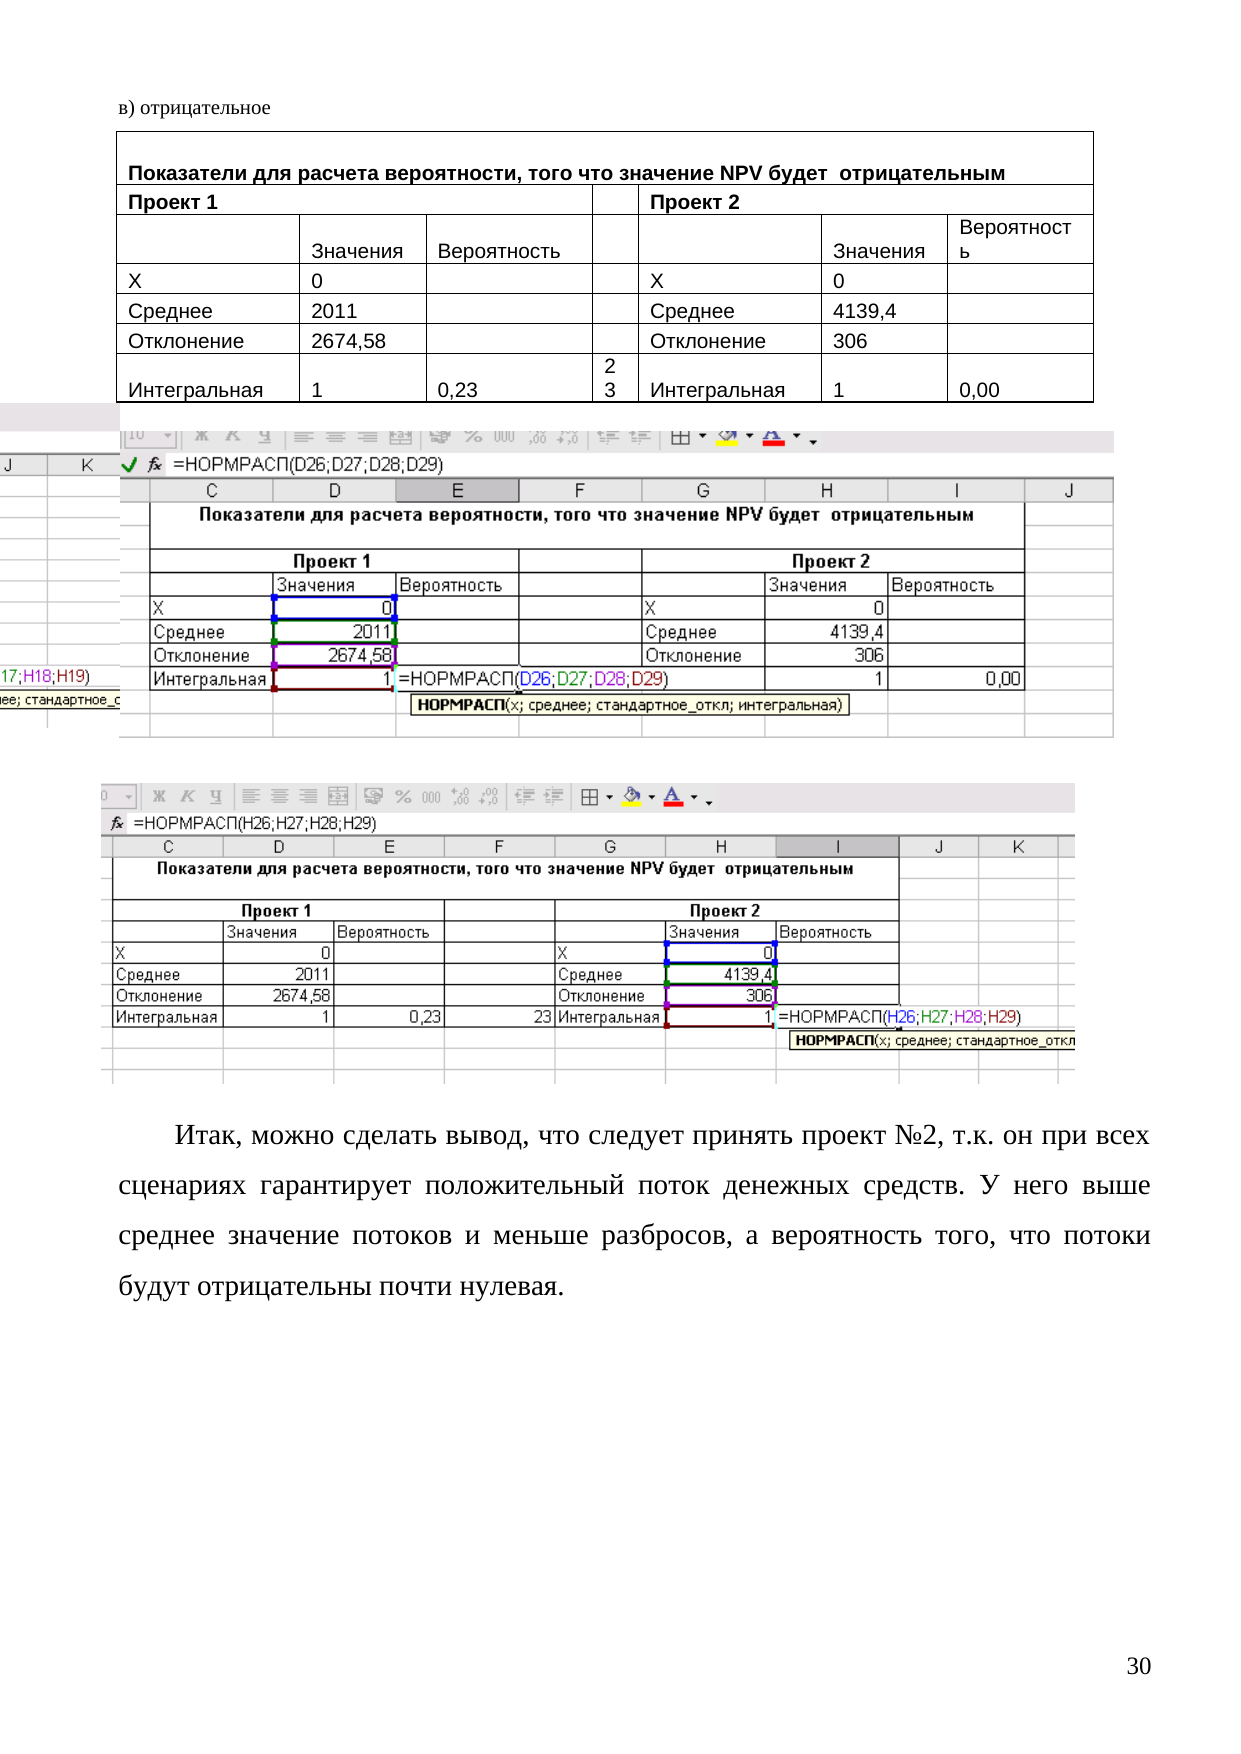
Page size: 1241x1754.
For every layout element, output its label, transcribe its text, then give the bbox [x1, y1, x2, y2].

table_cell [593, 185, 638, 214]
table_cell [593, 294, 638, 323]
text в) отрицательное [118, 95, 1152, 119]
table_cell [639, 215, 821, 263]
table_cell [593, 264, 638, 293]
table_cell Проект 1 [117, 185, 592, 214]
table_cell Вероятность [427, 215, 592, 263]
table_cell [427, 264, 592, 293]
table_cell Х [117, 264, 299, 293]
table_cell Значения [822, 215, 947, 263]
table_cell Х [639, 264, 821, 293]
table_cell 2674,58 [300, 324, 426, 352]
table_cell 0 [300, 264, 426, 293]
table_cell Значения [300, 215, 426, 263]
table_cell [948, 294, 1093, 323]
table_cell [117, 215, 299, 263]
table_cell 4139,4 [822, 294, 947, 323]
table_cell [948, 264, 1093, 293]
table_header Показатели для расчета вероятности, того что значение NPV будет отрицательным [117, 132, 1093, 184]
table_cell 0 [822, 264, 947, 293]
table_cell 306 [822, 324, 947, 352]
table_cell [427, 294, 592, 323]
table_cell [593, 324, 638, 352]
table_cell [593, 215, 638, 263]
table_cell Среднее [639, 294, 821, 323]
table_cell 2011 [300, 294, 426, 323]
table_cell Интегральная [117, 354, 299, 401]
table_cell Отклонение [117, 324, 299, 352]
table_cell Отклонение [639, 324, 821, 352]
table_cell [427, 324, 592, 352]
picture [0, 403, 1114, 738]
table_cell 1 [822, 354, 947, 401]
table_cell Интегральная [639, 354, 821, 401]
table_cell Проект 2 [639, 185, 1093, 214]
table_cell Среднее [117, 294, 299, 323]
table_cell 0,23 [427, 354, 592, 401]
picture [101, 783, 1075, 1084]
table_cell 0,00 [948, 354, 1093, 401]
table_cell [948, 324, 1093, 352]
table_cell Вероятность [948, 215, 1093, 263]
table_cell 1 [300, 354, 426, 401]
table_cell 23 [593, 354, 638, 401]
text Итак, можно сделать вывод, что следует принять проект №2, т.к. он при всех сценариях гарантирует положительный поток денежных средств. У него выше среднее значение потоков и меньше разбросов, а вероятность того, что потоки будут отрицательны почти нулевая. [118, 1117, 1152, 1301]
